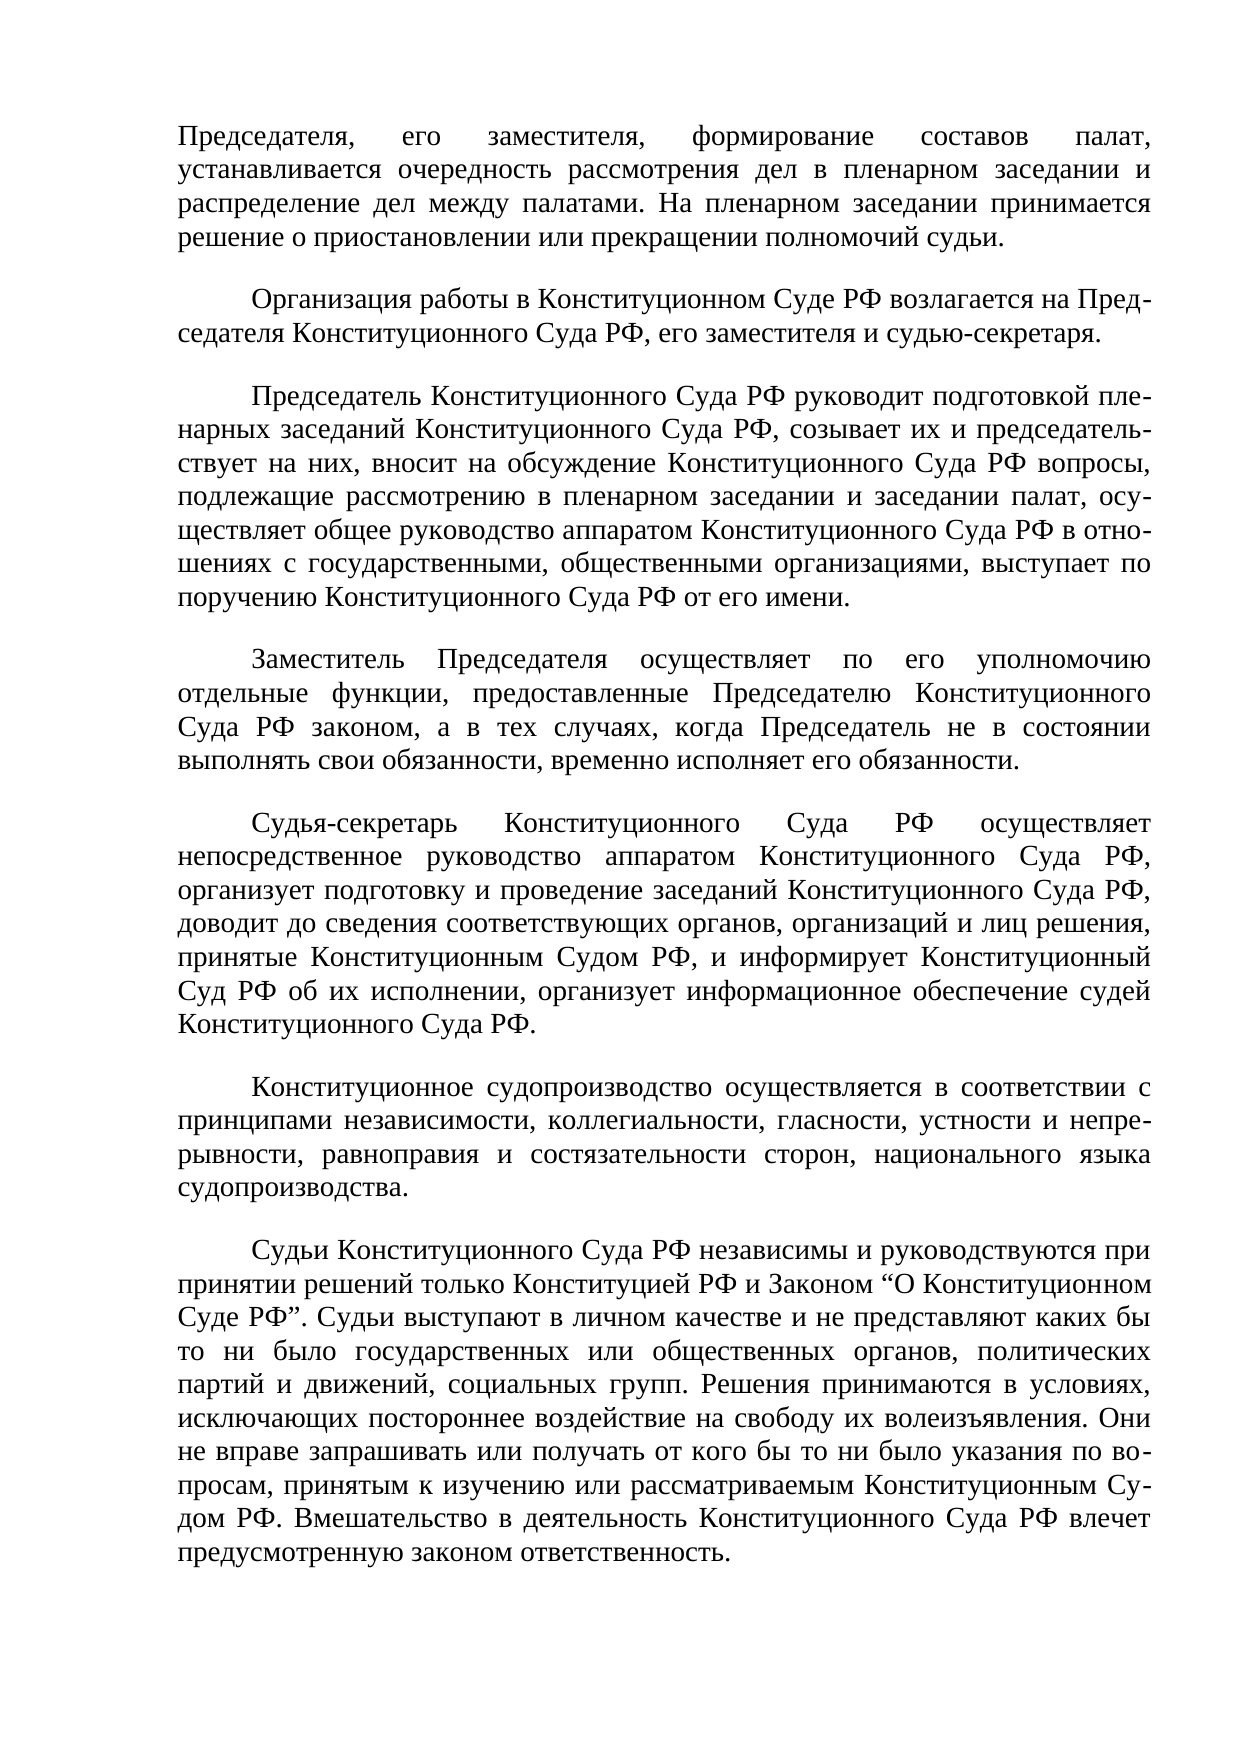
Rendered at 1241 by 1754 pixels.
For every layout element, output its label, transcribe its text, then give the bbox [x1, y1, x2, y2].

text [177, 118, 1152, 252]
text Конституционное судопроизводство осуществляется в соответствии с принципами независимости, коллегиальности, гласности, устности и непрерывности, равноправия и состязательности сторон, национального языка судопроизводства. [177, 1069, 1152, 1203]
text Судьи Конституционного Суда РФ независимы и руководствуются при принятии решений только Конституцией РФ и Законом “О Конституционном Суде РФ”. Судьи выступают в личном качестве и не представляют каких бы то ни было государственных или общественных органов, политических партий и движений, социальных групп. Решения принимаются в условиях, исключающих постороннее воздействие на свободу их волеизъявления. Они не вправе запрашивать или получать от кого бы то ни было указания по вопросам, принятым к изучению или рассматриваемым Конституционным Судом РФ. Вмешательство в деятельность Конституционного Суда РФ влечет предусмотренную законом ответственность. [177, 1232, 1152, 1568]
text Заместитель Председателя осуществляет по его уполномочию отдельные функции, предоставленные Председателю Конституционного Суда РФ законом, а в тех случаях, когда Председатель не в состоянии выполнять свои обязанности, временно исполняет его обязанности. [177, 642, 1152, 776]
text Организация работы в Конституционном Суде РФ возлагается на Председателя Конституционного Суда РФ, его заместителя и судью-секретаря. [177, 281, 1152, 348]
text Судья-секретарь Конституционного Суда РФ осуществляет непосредственное руководство аппаратом Конституционного Суда РФ, организует подготовку и проведение заседаний Конституционного Суда РФ, доводит до сведения соответствующих органов, организаций и лиц решения, принятые Конституционным Судом РФ, и информирует Конституционный Суд РФ об их исполнении, организует информационное обеспечение судей Конституционного Суда РФ. [177, 805, 1152, 1040]
text Председатель Конституционного Суда РФ руководит подготовкой пленарных заседаний Конституционного Суда РФ, созывает их и председательствует на них, вносит на обсуждение Конституционного Суда РФ вопросы, подлежащие рассмотрению в пленарном заседании и заседании палат, осуществляет общее руководство аппаратом Конституционного Суда РФ в отношениях с государственными, общественными организациями, выступает по поручению Конституционного Суда РФ от его имени. [177, 378, 1152, 612]
